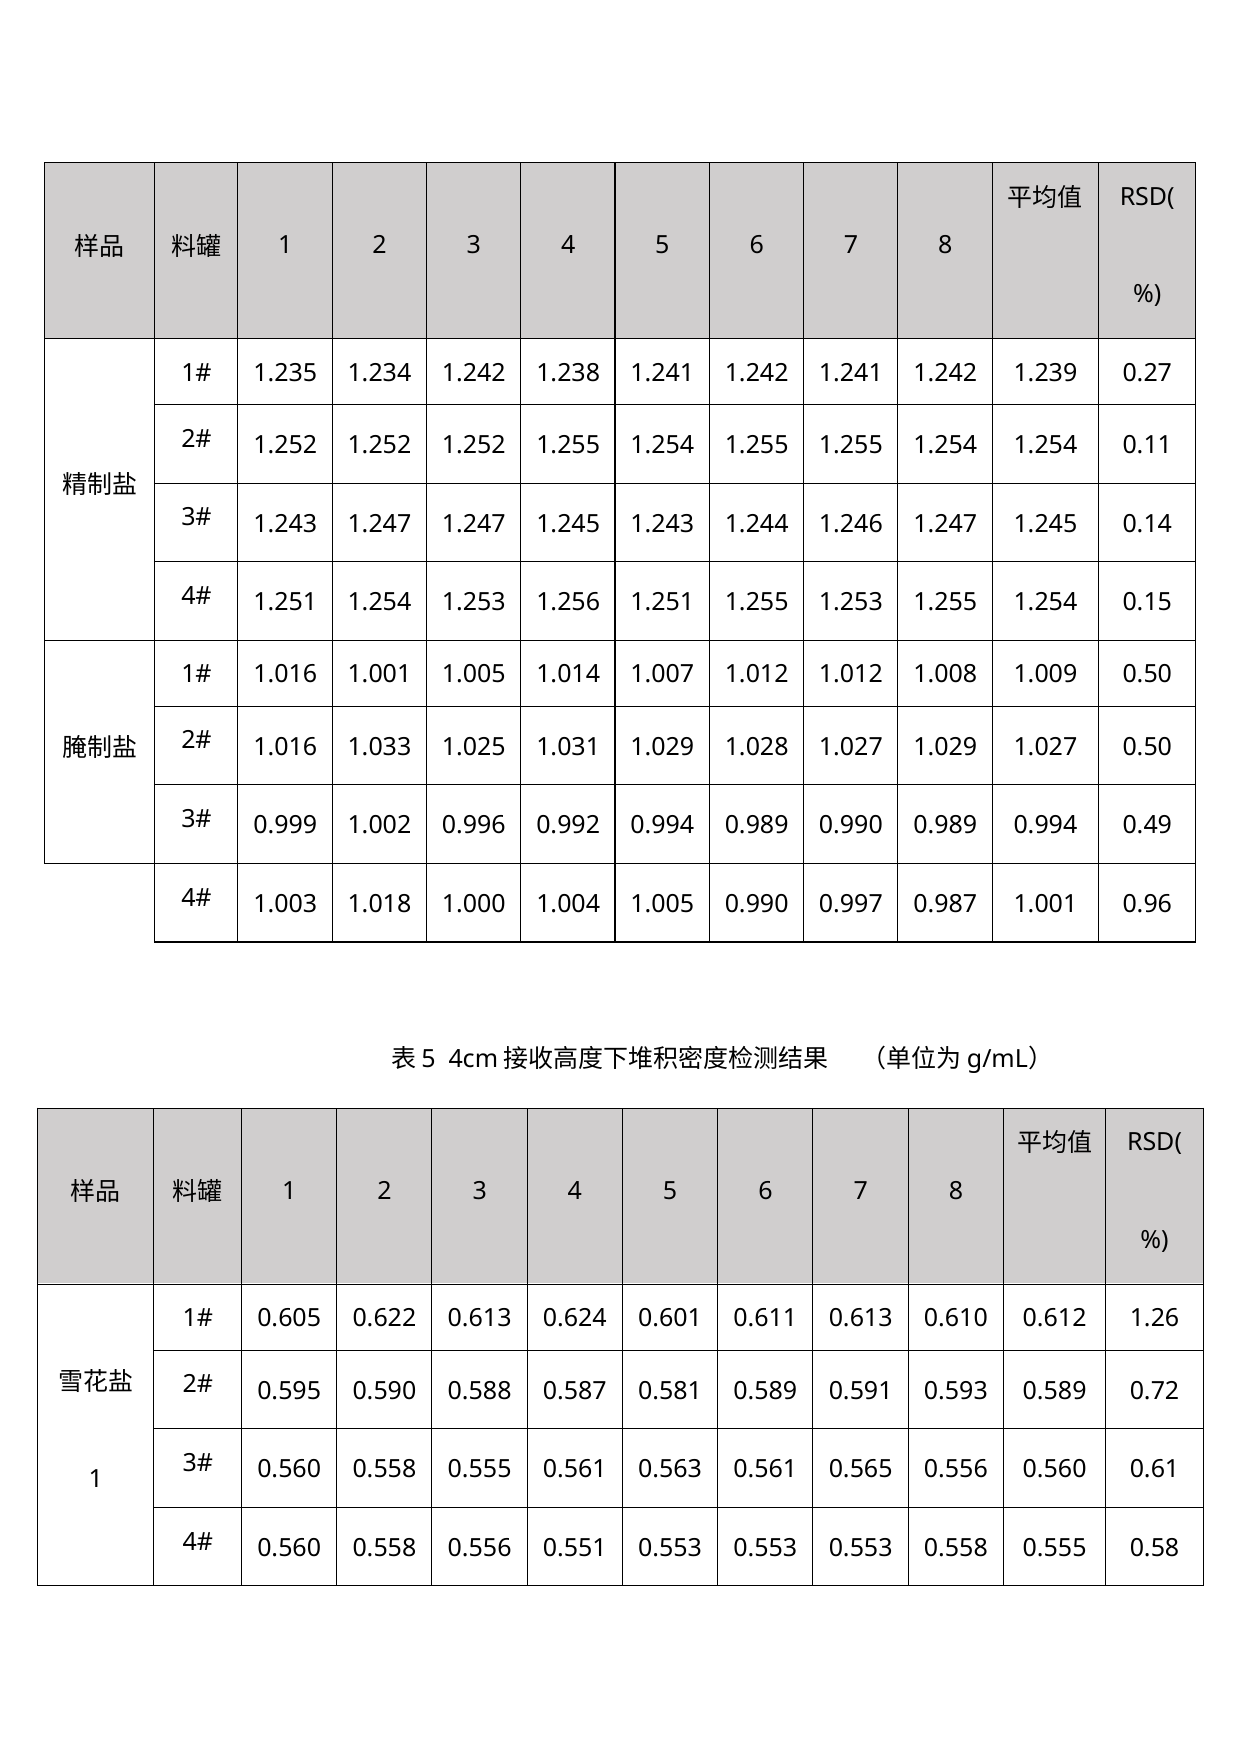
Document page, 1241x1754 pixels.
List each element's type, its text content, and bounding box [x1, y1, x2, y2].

table_cell 1.016 [238, 641, 332, 706]
table_cell 精制盐 [45, 339, 154, 640]
table_cell 1.241 [616, 339, 709, 404]
table_cell 1.012 [710, 641, 803, 706]
table_cell 0.555 [432, 1429, 527, 1507]
table_cell 1# [154, 1285, 241, 1349]
table_cell 0.999 [238, 785, 332, 863]
table_header 1 [242, 1109, 336, 1283]
table_cell 1.009 [993, 641, 1098, 706]
table_cell 0.556 [909, 1429, 1003, 1507]
table_cell 1.247 [898, 484, 992, 561]
table_cell 0.558 [337, 1429, 431, 1507]
table_cell 0.58 [1106, 1508, 1203, 1585]
table_cell 0.589 [718, 1351, 812, 1428]
table_header 4 [521, 163, 614, 338]
table_cell 2# [155, 405, 237, 483]
table_cell 0.593 [909, 1351, 1003, 1428]
table_header 8 [909, 1109, 1003, 1283]
table_cell 0.987 [898, 864, 992, 941]
table_cell 1.242 [898, 339, 992, 404]
table_cell 1.255 [804, 405, 897, 483]
table_cell 0.72 [1106, 1351, 1203, 1428]
table_cell 0.624 [528, 1285, 622, 1349]
table_cell 0.605 [242, 1285, 336, 1349]
table_cell 1.254 [616, 405, 709, 483]
table_cell 1.027 [993, 707, 1098, 784]
table_cell 1.254 [898, 405, 992, 483]
table_header 平均值 [1004, 1109, 1105, 1283]
table_cell 0.989 [710, 785, 803, 863]
table_cell 1.255 [521, 405, 614, 483]
table_cell 0.553 [718, 1508, 812, 1585]
table_cell 0.613 [432, 1285, 527, 1349]
table_header 2 [337, 1109, 431, 1283]
table_cell 0.563 [623, 1429, 717, 1507]
table_cell 0.61 [1106, 1429, 1203, 1507]
table_cell 0.601 [623, 1285, 717, 1349]
table_cell 1.235 [238, 339, 332, 404]
table_cell 1.252 [333, 405, 426, 483]
table_cell 3# [155, 484, 237, 561]
table_cell 0.595 [242, 1351, 336, 1428]
table_cell 0.591 [813, 1351, 908, 1428]
table_cell 雪花盐1 [38, 1285, 153, 1585]
table_cell 1.002 [333, 785, 426, 863]
table_header 料罐 [154, 1109, 241, 1283]
table_cell 1.253 [427, 562, 520, 640]
table_cell 1.007 [616, 641, 709, 706]
table_cell 0.613 [813, 1285, 908, 1349]
table_cell 1.003 [238, 864, 332, 941]
table_cell 腌制盐 [45, 641, 154, 863]
table_cell 1.031 [521, 707, 614, 784]
table_cell 3# [154, 1429, 241, 1507]
table_cell 4# [155, 562, 237, 640]
table_header 3 [432, 1109, 527, 1283]
table_cell 1.242 [710, 339, 803, 404]
table_cell 1.029 [616, 707, 709, 784]
table_cell 1.243 [238, 484, 332, 561]
table_cell 4# [154, 1508, 241, 1585]
table_cell 3# [155, 785, 237, 863]
table_cell 1.254 [993, 405, 1098, 483]
table_cell 1# [155, 641, 237, 706]
table_cell 1.025 [427, 707, 520, 784]
table_cell 1.000 [427, 864, 520, 941]
table_cell 1.001 [333, 641, 426, 706]
table_header 7 [804, 163, 897, 338]
table_header 4 [528, 1109, 622, 1283]
table_header RSD(%) [1099, 163, 1195, 338]
table_cell 1.247 [333, 484, 426, 561]
table_cell 0.994 [616, 785, 709, 863]
table_header 样品 [45, 163, 154, 338]
table_cell 1.014 [521, 641, 614, 706]
table_cell 1.245 [521, 484, 614, 561]
text 表5 4cm接收高度下堆积密度检测结果 （单位为g/mL） [187, 1024, 1053, 1089]
table_header 7 [813, 1109, 908, 1283]
table_cell 1.255 [710, 405, 803, 483]
table_cell 0.588 [432, 1351, 527, 1428]
table_cell 0.553 [623, 1508, 717, 1585]
table_cell 1.254 [333, 562, 426, 640]
table_cell 0.15 [1099, 562, 1195, 640]
table_cell 0.49 [1099, 785, 1195, 863]
table_cell 1.028 [710, 707, 803, 784]
table_cell 0.610 [909, 1285, 1003, 1349]
table_cell 0.551 [528, 1508, 622, 1585]
table_cell 1.255 [710, 562, 803, 640]
table_cell 0.994 [993, 785, 1098, 863]
table_cell 2# [154, 1351, 241, 1428]
table_cell 1.251 [616, 562, 709, 640]
table_cell 1.252 [238, 405, 332, 483]
table_cell 0.587 [528, 1351, 622, 1428]
table_cell 1.243 [616, 484, 709, 561]
table_cell 0.992 [521, 785, 614, 863]
table_cell 0.27 [1099, 339, 1195, 404]
table_cell 1.001 [993, 864, 1098, 941]
table_cell 1.253 [804, 562, 897, 640]
table_cell 0.581 [623, 1351, 717, 1428]
table_cell 4# [155, 864, 237, 941]
table_cell 0.50 [1099, 641, 1195, 706]
table_header 5 [623, 1109, 717, 1283]
table_cell 1.251 [238, 562, 332, 640]
table_cell 0.14 [1099, 484, 1195, 561]
table_cell 0.989 [898, 785, 992, 863]
table_header 样品 [38, 1109, 153, 1283]
table_cell 1.008 [898, 641, 992, 706]
table_header 料罐 [155, 163, 237, 338]
table_header RSD(%) [1106, 1109, 1203, 1283]
table_cell 0.611 [718, 1285, 812, 1349]
table_cell 1.26 [1106, 1285, 1203, 1349]
table_cell 1.242 [427, 339, 520, 404]
table_cell 1.018 [333, 864, 426, 941]
table_cell 0.558 [909, 1508, 1003, 1585]
table_header 2 [333, 163, 426, 338]
table_cell 1.012 [804, 641, 897, 706]
table_cell 0.996 [427, 785, 520, 863]
table_cell 1.256 [521, 562, 614, 640]
table_cell 1.005 [616, 864, 709, 941]
table_cell 1.016 [238, 707, 332, 784]
table_header 6 [718, 1109, 812, 1283]
table_cell 0.556 [432, 1508, 527, 1585]
table_cell 1.246 [804, 484, 897, 561]
table_cell 2# [155, 707, 237, 784]
table_cell 0.990 [804, 785, 897, 863]
table_cell 0.589 [1004, 1351, 1105, 1428]
table_header 1 [238, 163, 332, 338]
table_cell 0.11 [1099, 405, 1195, 483]
table_cell 0.590 [337, 1351, 431, 1428]
table_header 平均值 [993, 163, 1098, 338]
table_cell 0.622 [337, 1285, 431, 1349]
table_cell 0.560 [242, 1508, 336, 1585]
table_cell 1# [155, 339, 237, 404]
table_cell 0.990 [710, 864, 803, 941]
table_cell 0.612 [1004, 1285, 1105, 1349]
table_cell 1.239 [993, 339, 1098, 404]
table_header 5 [616, 163, 709, 338]
table_cell 1.254 [993, 562, 1098, 640]
table_cell 0.96 [1099, 864, 1195, 941]
table_cell 1.033 [333, 707, 426, 784]
table_cell 1.247 [427, 484, 520, 561]
table_cell 0.561 [718, 1429, 812, 1507]
table_cell 1.004 [521, 864, 614, 941]
table_cell 0.560 [242, 1429, 336, 1507]
table_header 6 [710, 163, 803, 338]
table_cell 0.555 [1004, 1508, 1105, 1585]
table_cell 0.558 [337, 1508, 431, 1585]
table_cell 1.252 [427, 405, 520, 483]
table_header 8 [898, 163, 992, 338]
table_cell 1.245 [993, 484, 1098, 561]
table_cell 0.565 [813, 1429, 908, 1507]
table_cell 1.255 [898, 562, 992, 640]
table_cell 1.244 [710, 484, 803, 561]
table_cell 1.005 [427, 641, 520, 706]
table_cell 1.241 [804, 339, 897, 404]
table_cell 0.553 [813, 1508, 908, 1585]
table_header 3 [427, 163, 520, 338]
table_cell 1.238 [521, 339, 614, 404]
table_cell 1.234 [333, 339, 426, 404]
table_cell 0.997 [804, 864, 897, 941]
table_cell 1.027 [804, 707, 897, 784]
table_cell 1.029 [898, 707, 992, 784]
table_cell 0.560 [1004, 1429, 1105, 1507]
table_cell 0.50 [1099, 707, 1195, 784]
table_cell 0.561 [528, 1429, 622, 1507]
